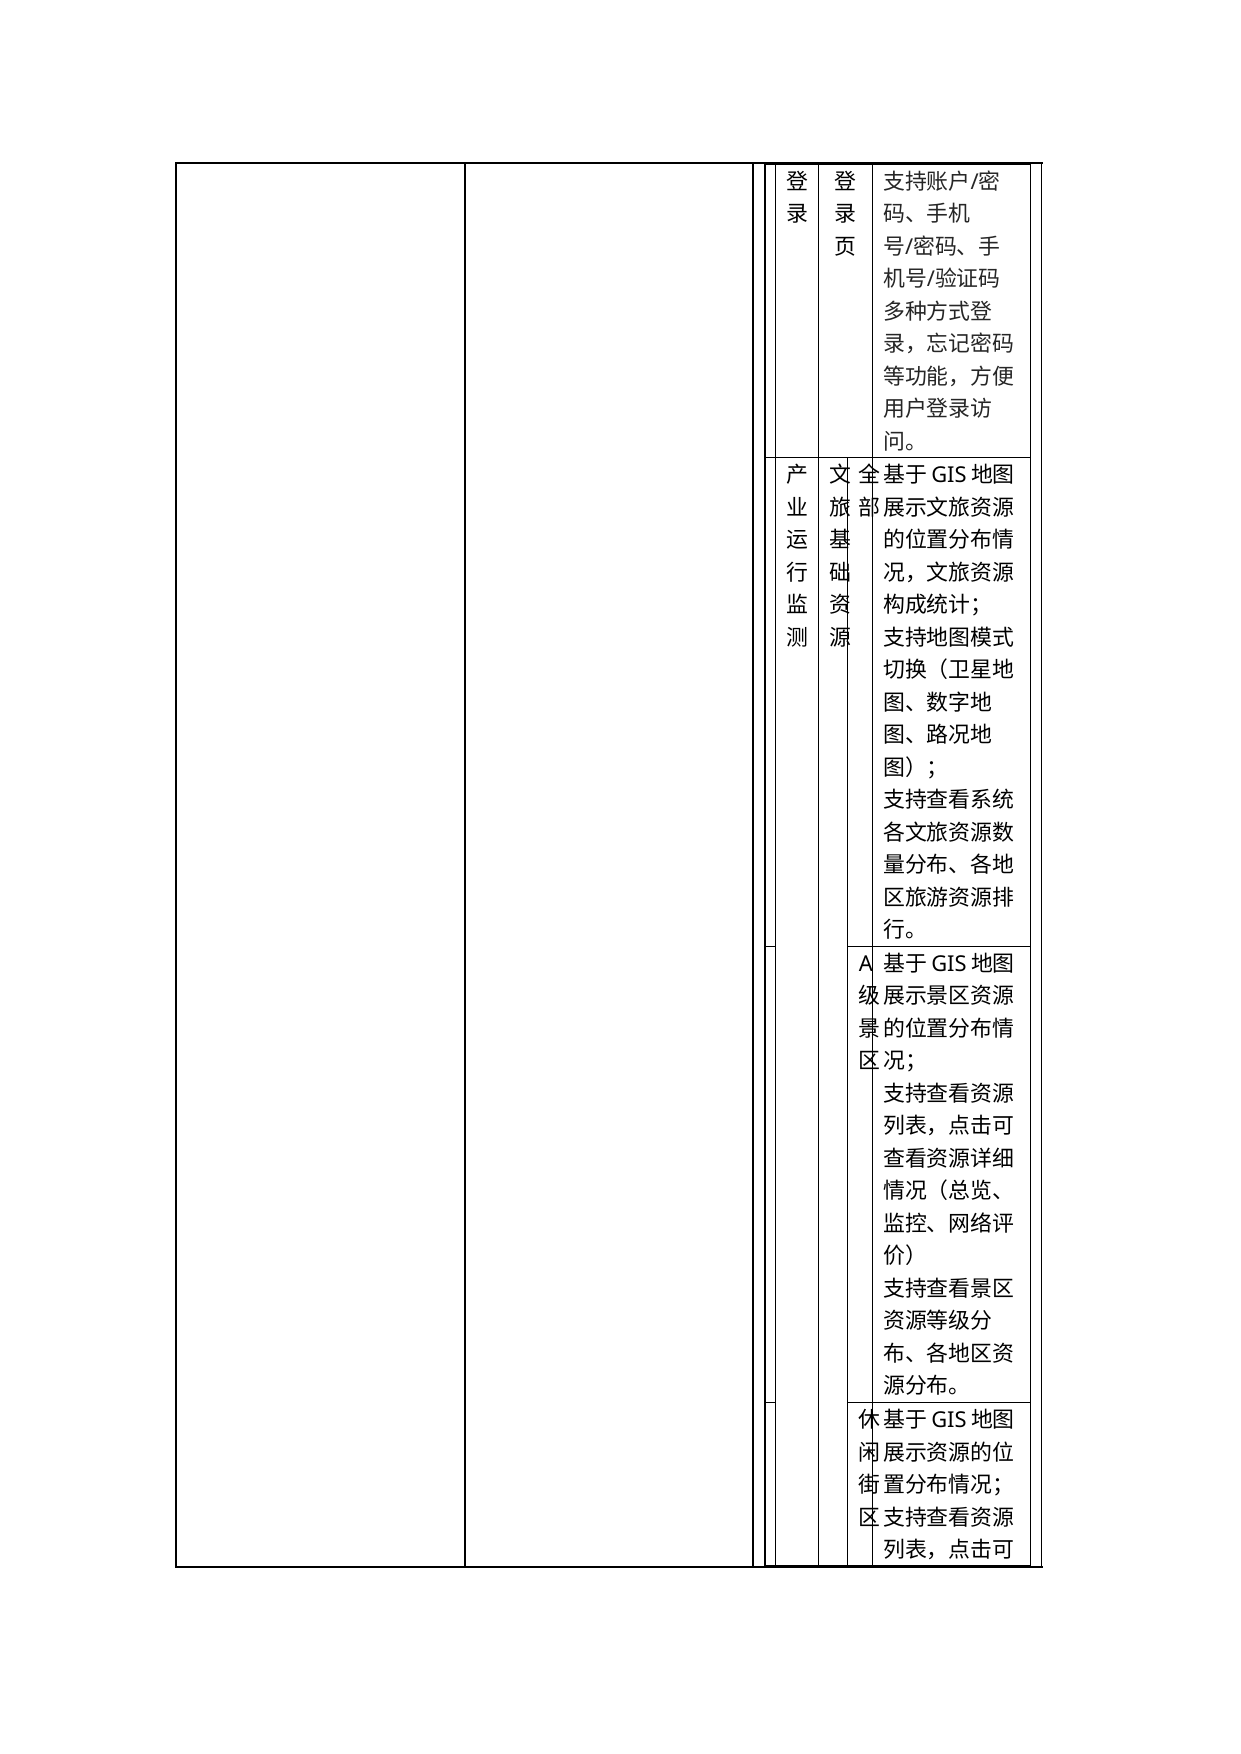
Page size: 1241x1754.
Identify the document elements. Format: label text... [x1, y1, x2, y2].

table_cell ★ [466, 164, 752, 1566]
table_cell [754, 164, 764, 1566]
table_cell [1031, 164, 1041, 1566]
table_cell 1 [177, 164, 464, 1566]
